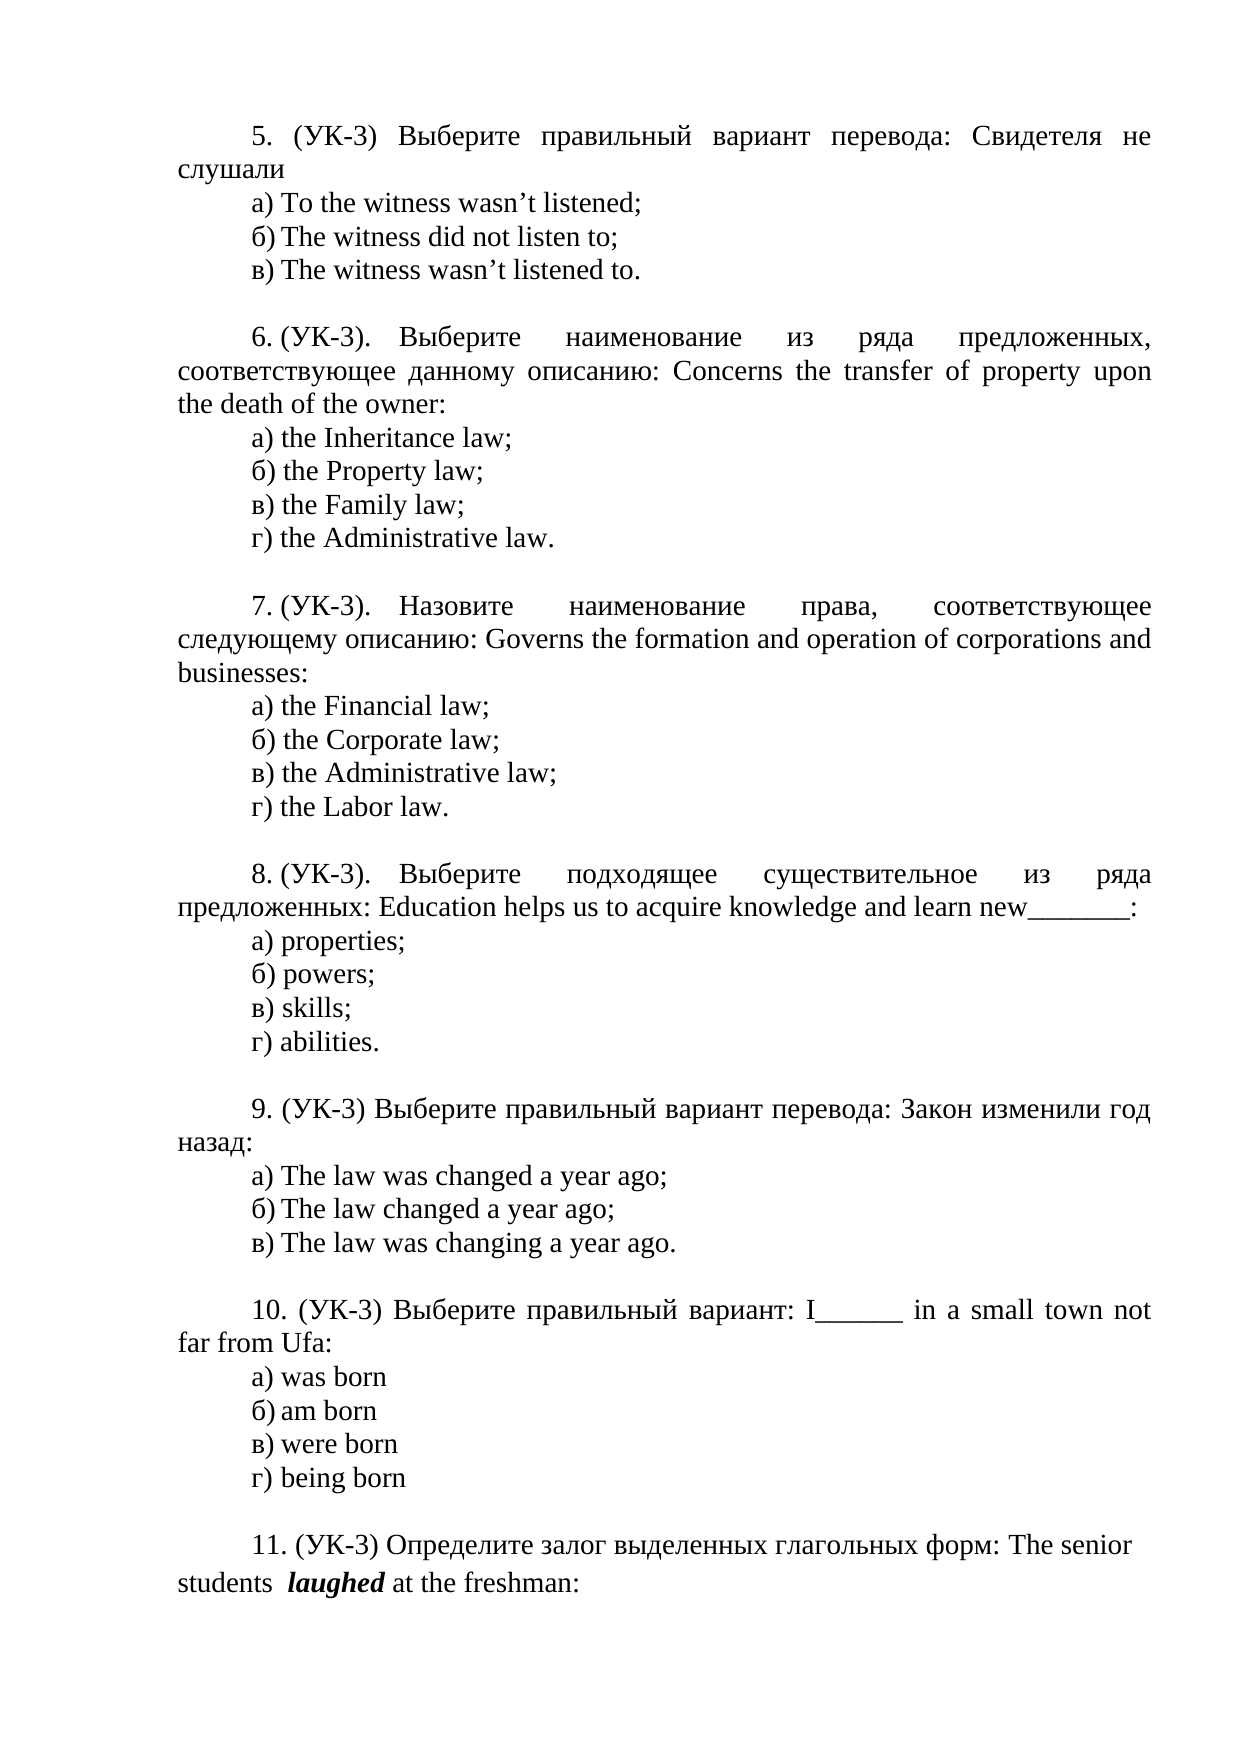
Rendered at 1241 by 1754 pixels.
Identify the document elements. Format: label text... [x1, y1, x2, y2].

text 7. (УК-3). Назовите наименование права, соответствующее следующему описанию: Governs the formation and operation of corporations and businesses: [177, 588, 1152, 688]
list The witness did not listen to; [177, 219, 1152, 252]
text а) the Inheritance law; [177, 420, 1152, 453]
text б) powers; [177, 957, 1152, 990]
list were born [177, 1426, 1152, 1460]
list am born [177, 1393, 1152, 1426]
text 10. (УК-3) Выберите правильный вариант: I______ in a small town not far from Ufa: [177, 1292, 1152, 1359]
list To the witness wasn’t listened; [177, 185, 1152, 219]
list The law changed a year ago; [177, 1191, 1152, 1225]
text 8. (УК-3). Выберите подходящее существительное из ряда предложенных: Education helps us to acquire knowledge and learn new_______: [177, 856, 1152, 923]
text в) the Family law; [177, 487, 1152, 521]
list The witness wasn’t listened to. [177, 252, 1152, 286]
text г) the Labor law. [177, 789, 1152, 822]
text б) the Property law; [177, 453, 1152, 487]
text в) skills; [177, 990, 1152, 1024]
text 6. (УК-3). Выберите наименование из ряда предложенных, соответствующее данному описанию: Concerns the transfer of property upon the death of the owner: [177, 319, 1152, 420]
text а) properties; [177, 923, 1152, 957]
text г) the Administrative law. [177, 521, 1152, 554]
text 9. (УК-3) Выберите правильный вариант перевода: Закон изменили год назад: [177, 1091, 1152, 1158]
text г) abilities. [177, 1024, 1152, 1057]
list The law was changing a year ago. [177, 1225, 1152, 1258]
text б) the Corporate law; [177, 722, 1152, 755]
list was born [177, 1359, 1152, 1393]
text 5. (УК-3) Выберите правильный вариант перевода: Свидетеля не слушали [177, 118, 1152, 185]
list being born [177, 1460, 1152, 1493]
text 11. (УК-3) Определите залог выделенных глагольных форм: The senior students laughed at the freshman: [177, 1527, 1152, 1599]
text в) the Administrative law; [177, 755, 1152, 789]
text а) the Financial law; [177, 688, 1152, 722]
list The law was changed a year ago; [177, 1158, 1152, 1191]
